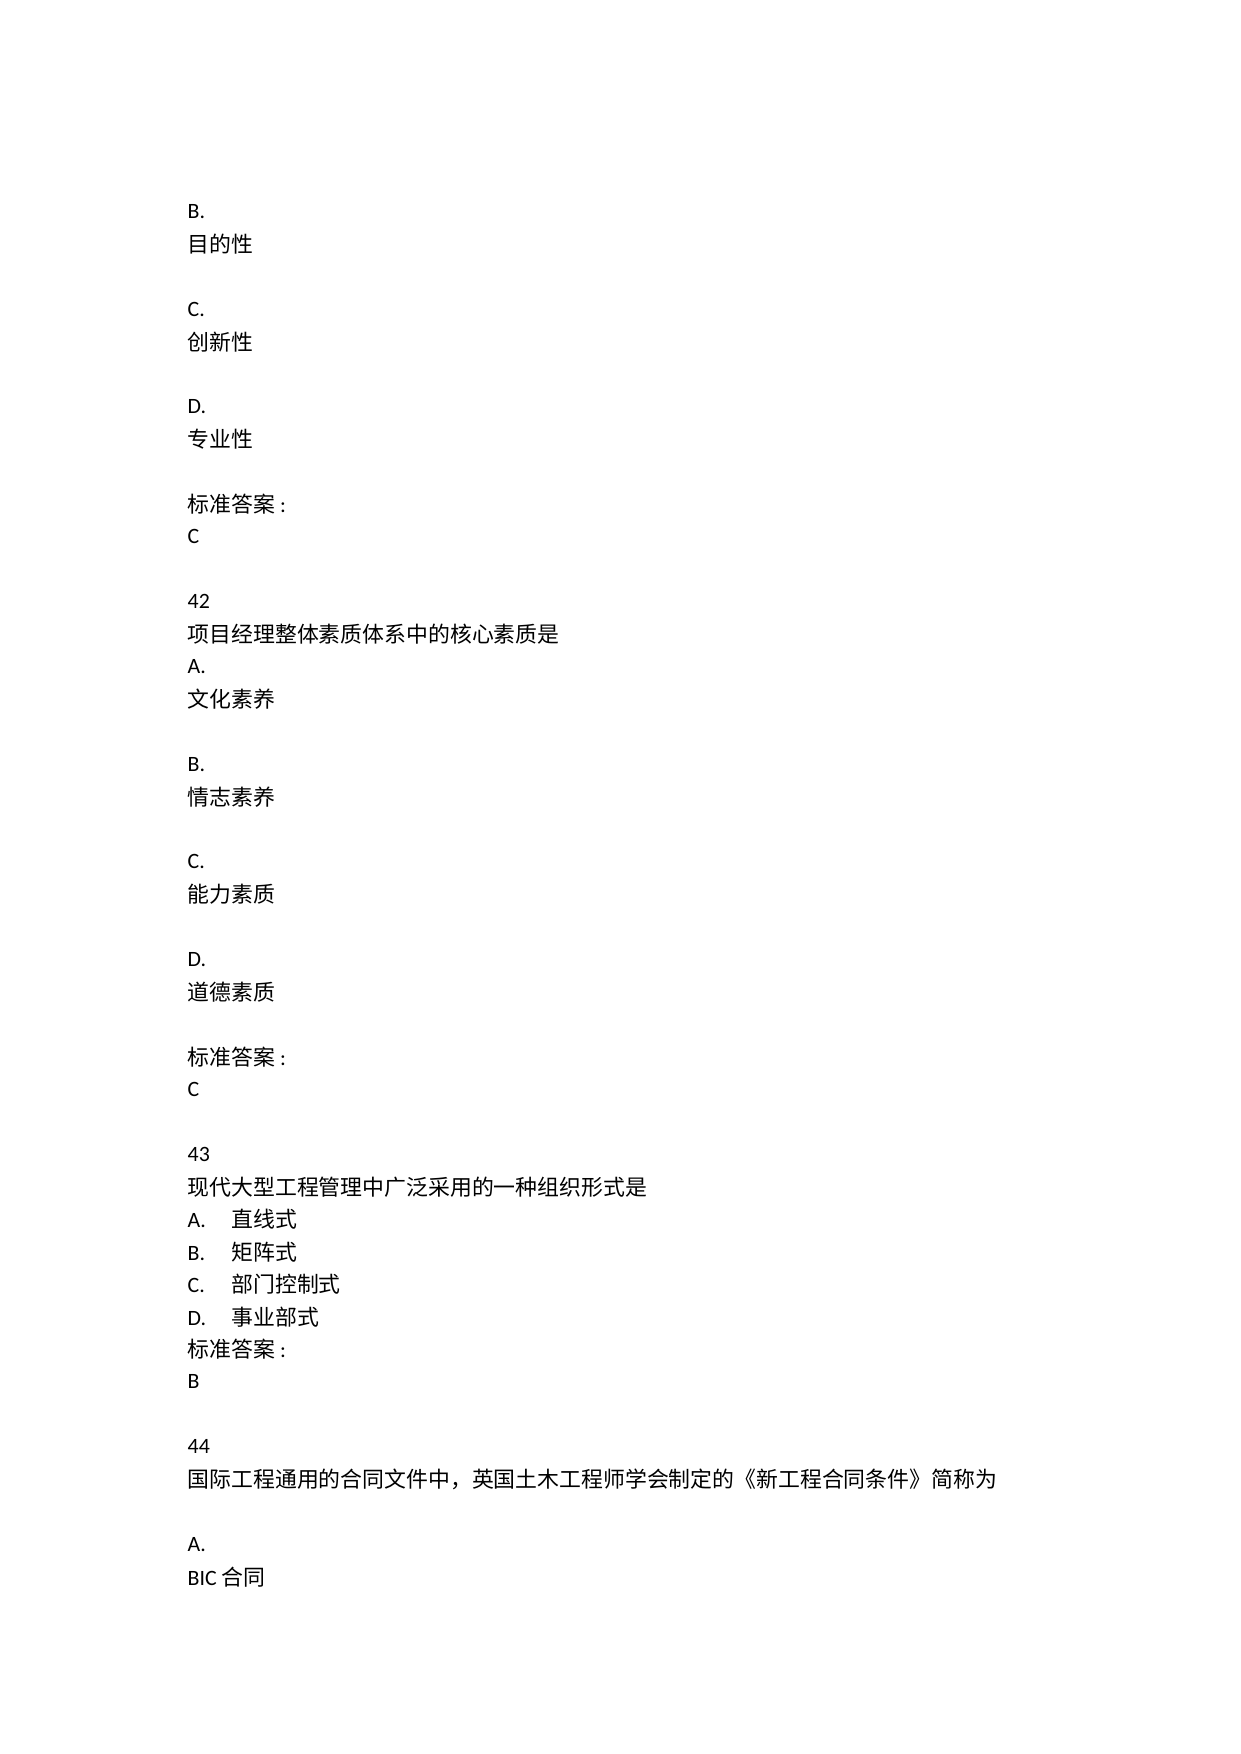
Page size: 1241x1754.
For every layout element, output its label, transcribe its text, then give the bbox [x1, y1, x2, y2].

text B. [187, 194, 1053, 227]
text 标准答案 : [187, 1039, 1053, 1072]
text 道德素质 [187, 974, 1053, 1007]
text BIC合同 [187, 1559, 1053, 1592]
text 情志素养 [187, 779, 1053, 812]
text 创新性 [187, 324, 1053, 357]
text 专业性 [187, 422, 1053, 454]
text C [187, 1072, 1053, 1104]
text 能力素质 [187, 877, 1053, 909]
text C. [187, 292, 1053, 324]
text 44 [187, 1429, 1053, 1462]
text D. [187, 942, 1053, 974]
text D. 事业部式 [187, 1299, 1053, 1332]
text 标准答案 : [187, 1332, 1053, 1364]
text A. [187, 1527, 1053, 1559]
text C. 部门控制式 [187, 1267, 1053, 1299]
text 项目经理整体素质体系中的核心素质是 [187, 617, 1053, 649]
text 国际工程通用的合同文件中，英国土木工程师学会制定的《新工程合同条件》简称为 [187, 1462, 1053, 1494]
text A. [187, 649, 1053, 682]
text B. [187, 747, 1053, 779]
text B. 矩阵式 [187, 1234, 1053, 1267]
text 42 [187, 584, 1053, 617]
text C. [187, 844, 1053, 877]
text 目的性 [187, 227, 1053, 259]
text 现代大型工程管理中广泛采用的一种组织形式是 [187, 1169, 1053, 1202]
text 文化素养 [187, 682, 1053, 714]
text 43 [187, 1137, 1053, 1169]
text 标准答案 : [187, 487, 1053, 519]
text C [187, 519, 1053, 552]
text B [187, 1364, 1053, 1397]
text D. [187, 389, 1053, 422]
text A. 直线式 [187, 1202, 1053, 1234]
